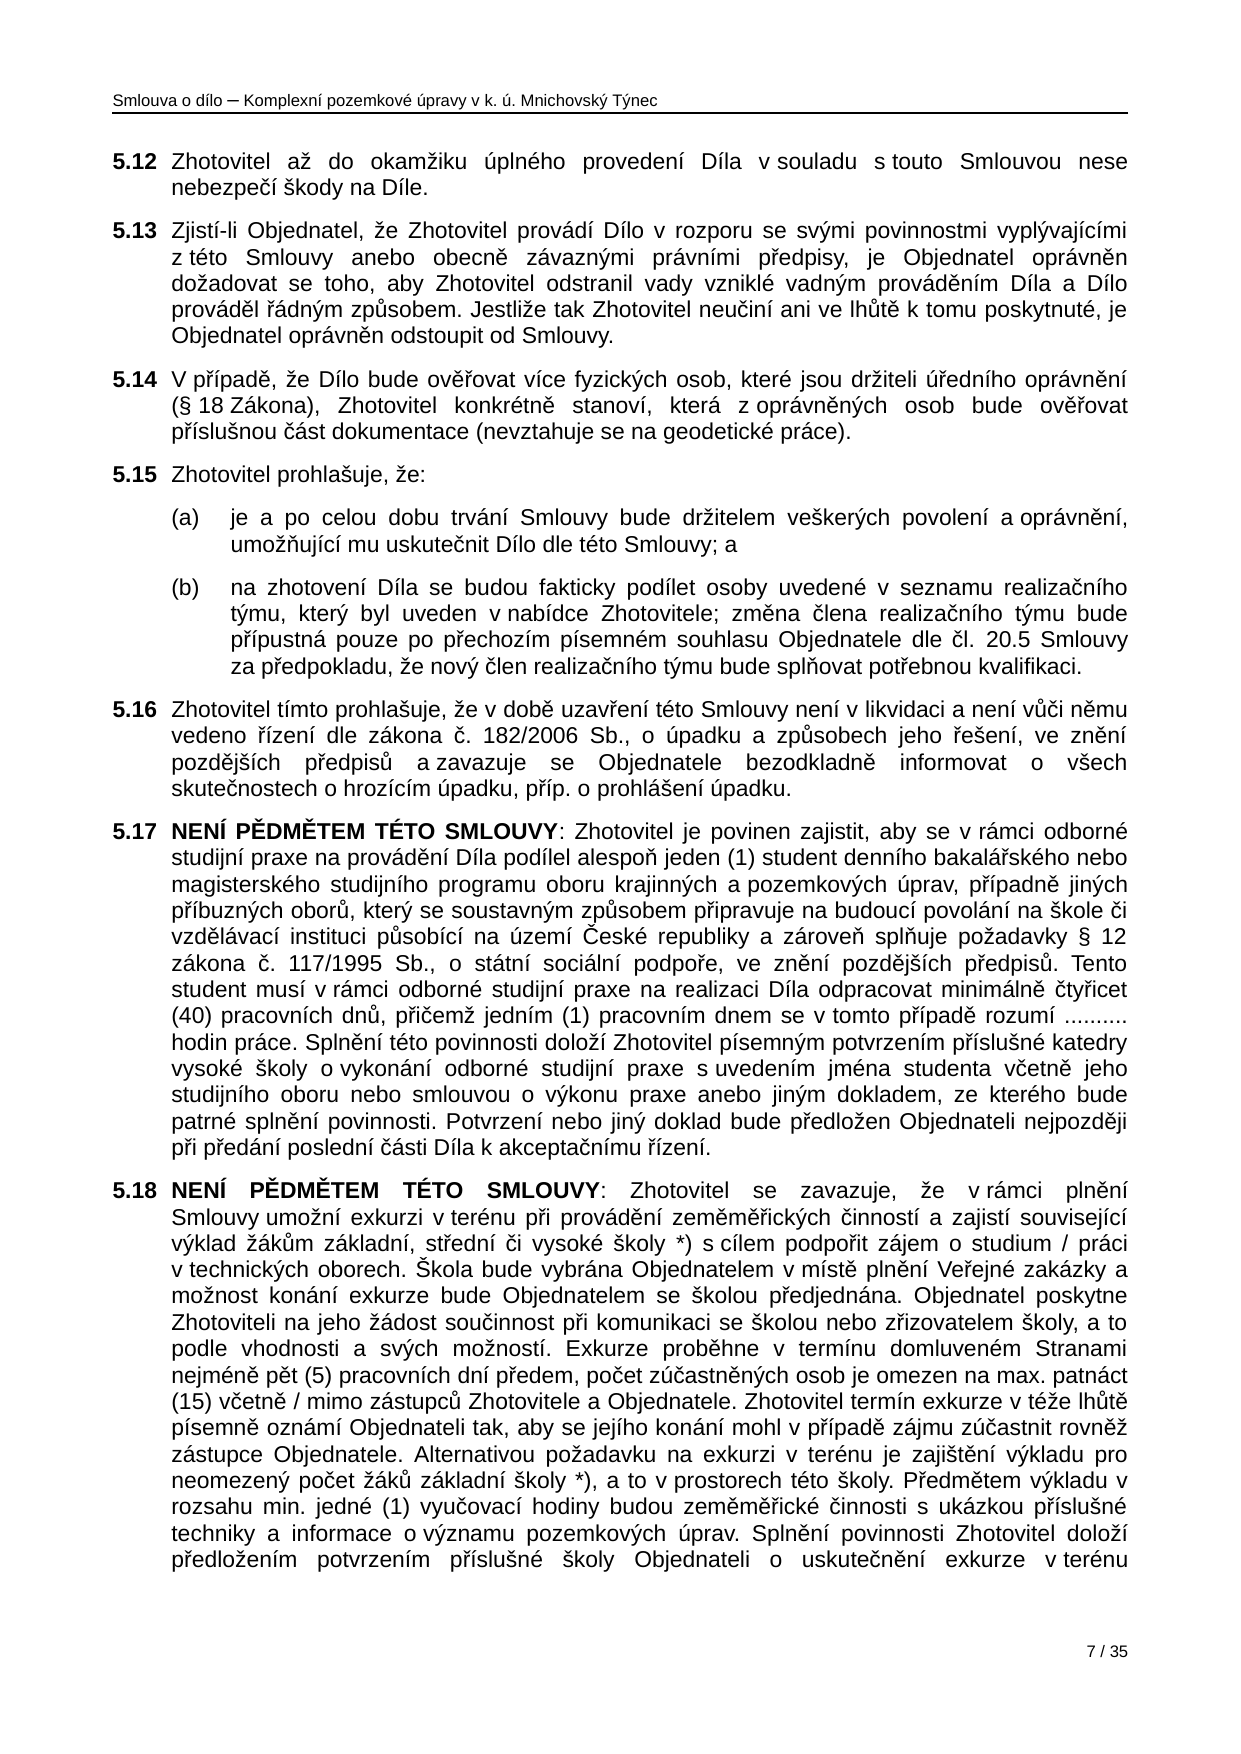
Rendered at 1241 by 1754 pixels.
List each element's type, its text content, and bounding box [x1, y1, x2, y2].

text V případě, že Dílo bude ověřovat více fyzických osob, které jsou držiteli úředního oprávnění (§ 18 Zákona), Zhotovitel konkrétně stanoví, která z oprávněných osob bude ověřovat příslušnou část dokumentace (nevztahuje se na geodetické práce). [112, 366, 1128, 444]
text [112, 1177, 1128, 1572]
text Zhotovitel až do okamžiku úplného provedení Díla v souladu s touto Smlouvou nese nebezpečí škody na Díle. [112, 148, 1128, 200]
list na zhotovení Díla se budou fakticky podílet osoby uvedené v seznamu realizačního týmu, který byl uveden v nabídce Zhotovitele; změna člena realizačního týmu bude přípustná pouze po přechozím písemném souhlasu Objednatele dle čl. 20.5 Smlouvy za předpokladu, že nový člen realizačního týmu bude splňovat potřebnou kvalifikaci. [171, 574, 1128, 679]
text Zhotovitel tímto prohlašuje, že v době uzavření této Smlouvy není v likvidaci a není vůči němu vedeno řízení dle zákona č. 182/2006 Sb., o úpadku a způsobech jeho řešení, ve znění pozdějších předpisů a zavazuje se Objednatele bezodkladně informovat o všech skutečnostech o hrozícím úpadku, příp. o prohlášení úpadku. [112, 696, 1128, 801]
text Zhotovitel prohlašuje, že: [112, 461, 1128, 488]
list je a po celou dobu trvání Smlouvy bude držitelem veškerých povolení a oprávnění, umožňující mu uskutečnit Dílo dle této Smlouvy; a [171, 504, 1128, 557]
text NENÍ PĚDMĚTEM TÉTO SMLOUVY: Zhotovitel je povinen zajistit, aby se v rámci odborné studijní praxe na provádění Díla podílel alespoň jeden (1) student denního bakalářského nebo magisterského studijního programu oboru krajinných a pozemkových úprav, případně jiných příbuzných oborů, který se soustavným způsobem připravuje na budoucí povolání na škole či vzdělávací instituci působící na území České republiky a zároveň splňuje požadavky § 12 zákona č. 117/1995 Sb., o státní sociální podpoře, ve znění pozdějších předpisů. Tento student musí v rámci odborné studijní praxe na realizaci Díla odpracovat minimálně čtyřicet (40) pracovních dnů, přičemž jedním (1) pracovním dnem se v tomto případě rozumí .......... hodin práce. Splnění této povinnosti doloží Zhotovitel písemným potvrzením příslušné katedry vysoké školy o vykonání odborné studijní praxe s uvedením jména studenta včetně jeho studijního oboru nebo smlouvou o výkonu praxe anebo jiným dokladem, ze kterého bude patrné splnění povinnosti. Potvrzení nebo jiný doklad bude předložen Objednateli nejpozději při předání poslední části Díla k akceptačnímu řízení. [112, 818, 1128, 1160]
text Zjistí-li Objednatel, že Zhotovitel provádí Dílo v rozporu se svými povinnostmi vyplývajícími z této Smlouvy anebo obecně závaznými právními předpisy, je Objednatel oprávněn dožadovat se toho, aby Zhotovitel odstranil vady vzniklé vadným prováděním Díla a Dílo prováděl řádným způsobem. Jestliže tak Zhotovitel neučiní ani ve lhůtě k tomu poskytnuté, je Objednatel oprávněn odstoupit od Smlouvy. [112, 217, 1128, 349]
